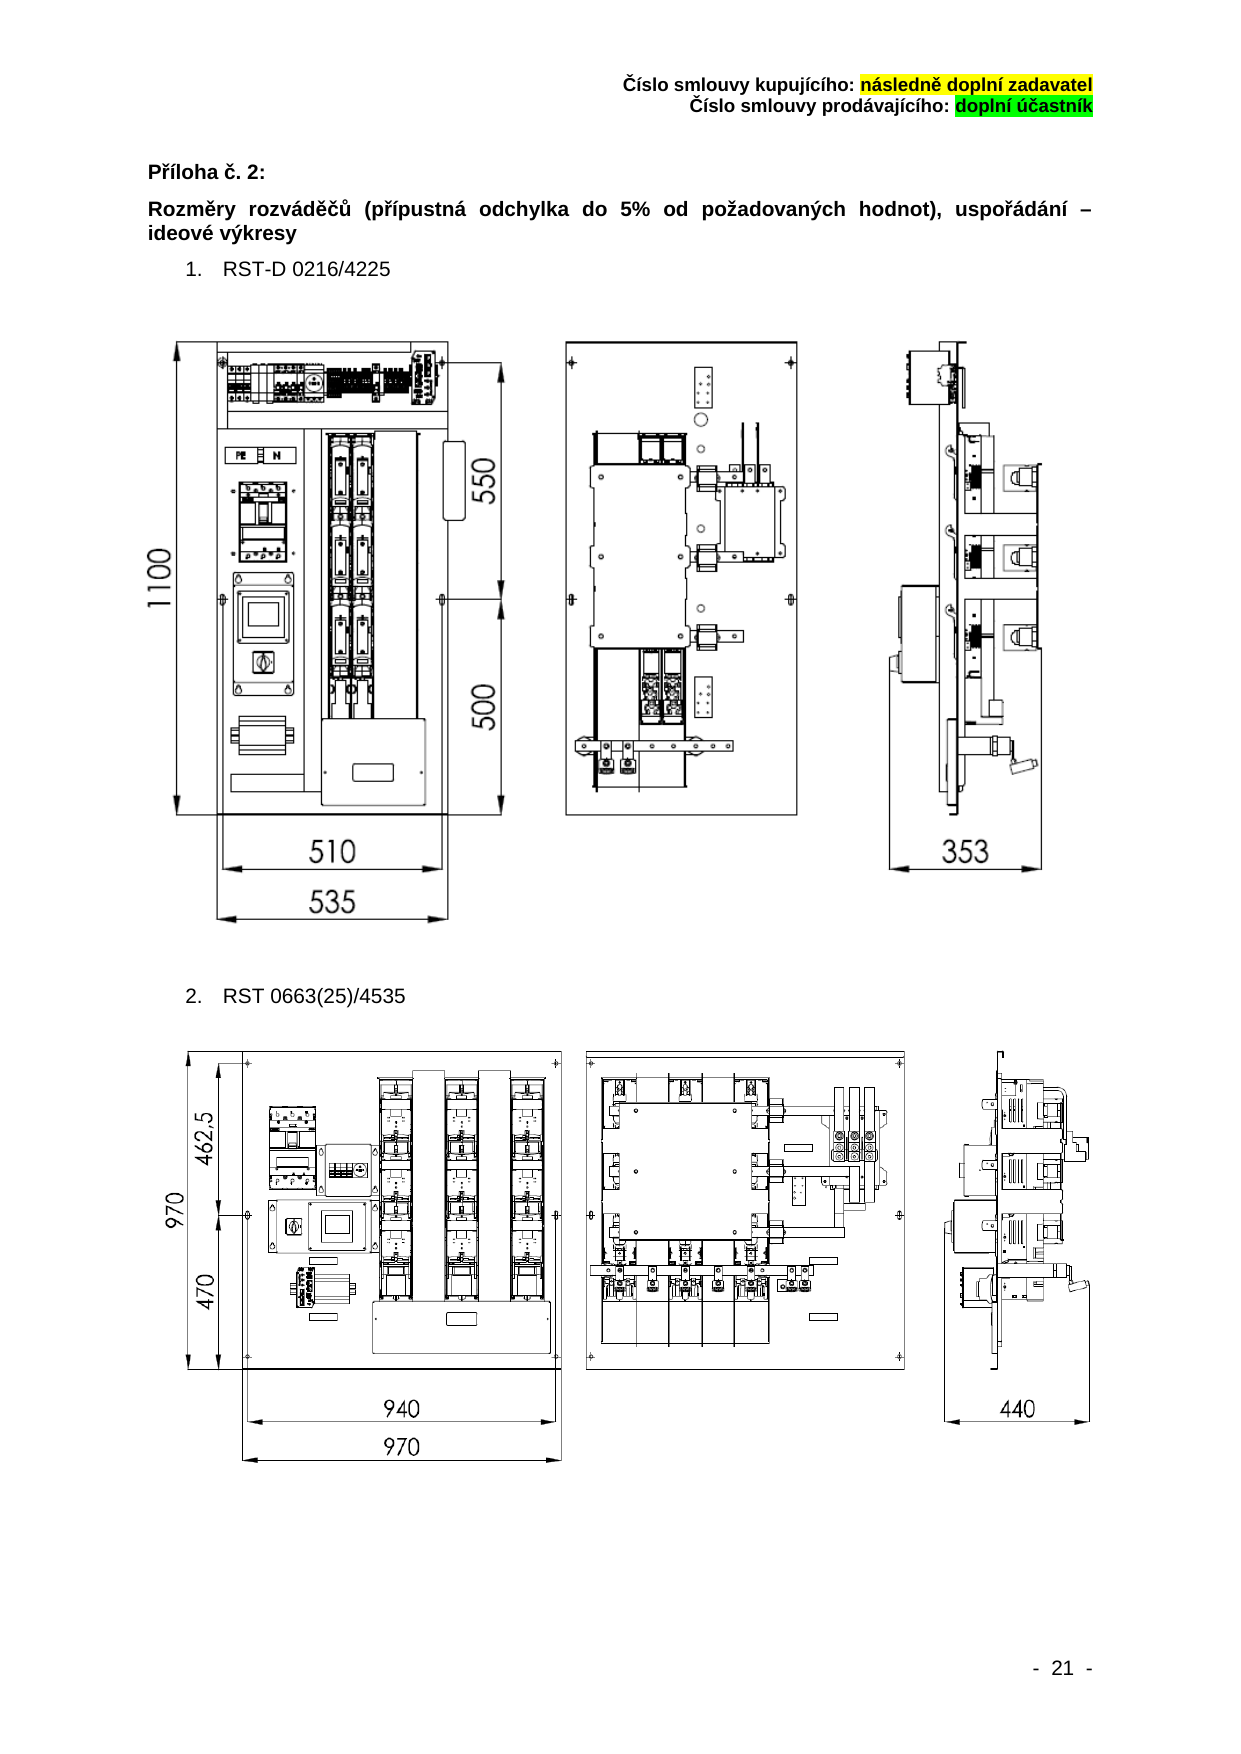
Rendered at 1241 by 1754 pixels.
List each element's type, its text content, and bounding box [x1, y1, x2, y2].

text Příloha č. 2: [148, 160, 1093, 184]
picture [132, 317, 1078, 935]
list RST-D 0216/4225 [185, 257, 1093, 281]
picture [156, 1020, 1101, 1472]
text Rozměry rozváděčů (přípustná odchylka do 5% od požadovaných hodnot), uspořádání – ideové výkresy [148, 197, 1093, 244]
list RST 0663(25)/4535 [185, 984, 1093, 1008]
